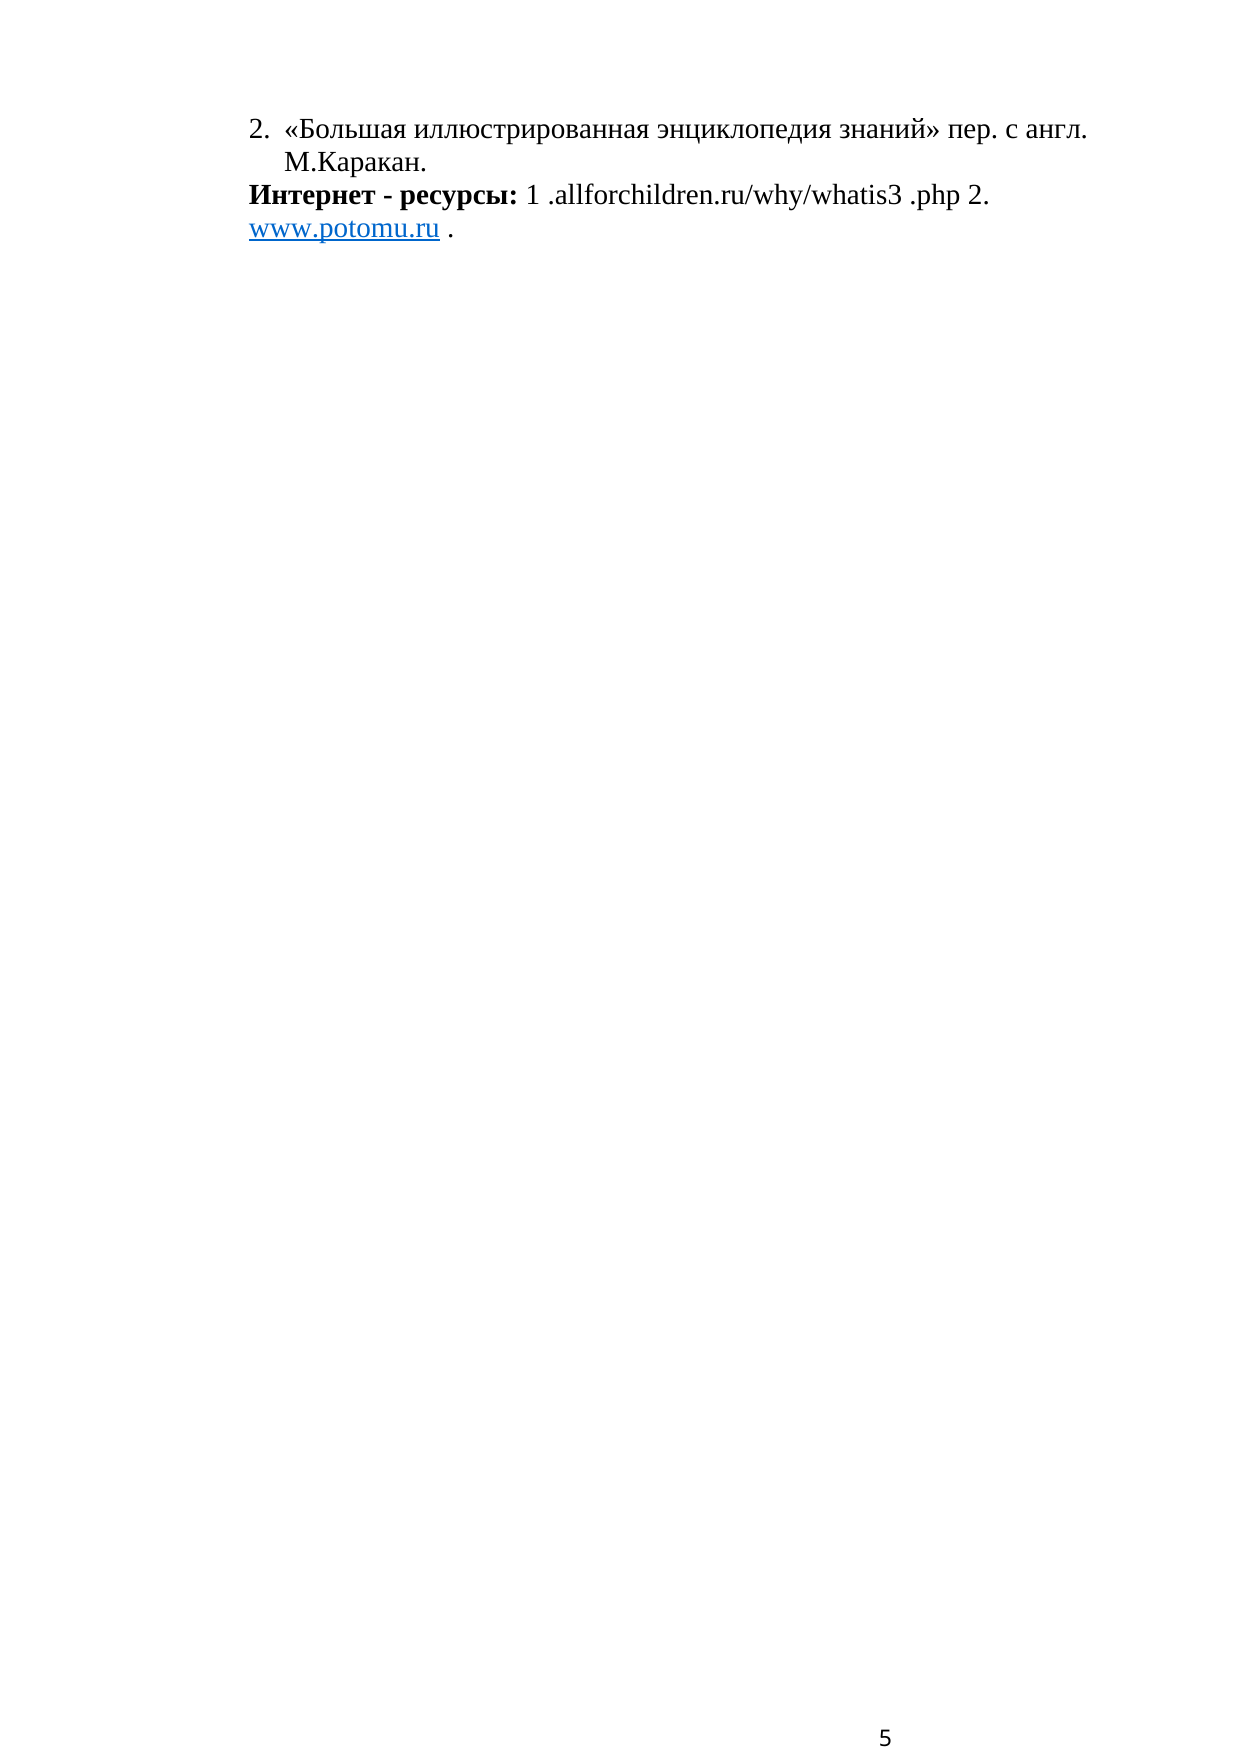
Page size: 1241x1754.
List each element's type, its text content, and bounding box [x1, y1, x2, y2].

text Интернет - ресурсы: 1 .allforchildren.ru/why/whatis3 .php 2. www.potomu.ru . [248, 178, 1178, 244]
list «Большая иллюстрированная энциклопедия знаний» пер. с англ. М.Каракан. [248, 112, 1178, 178]
